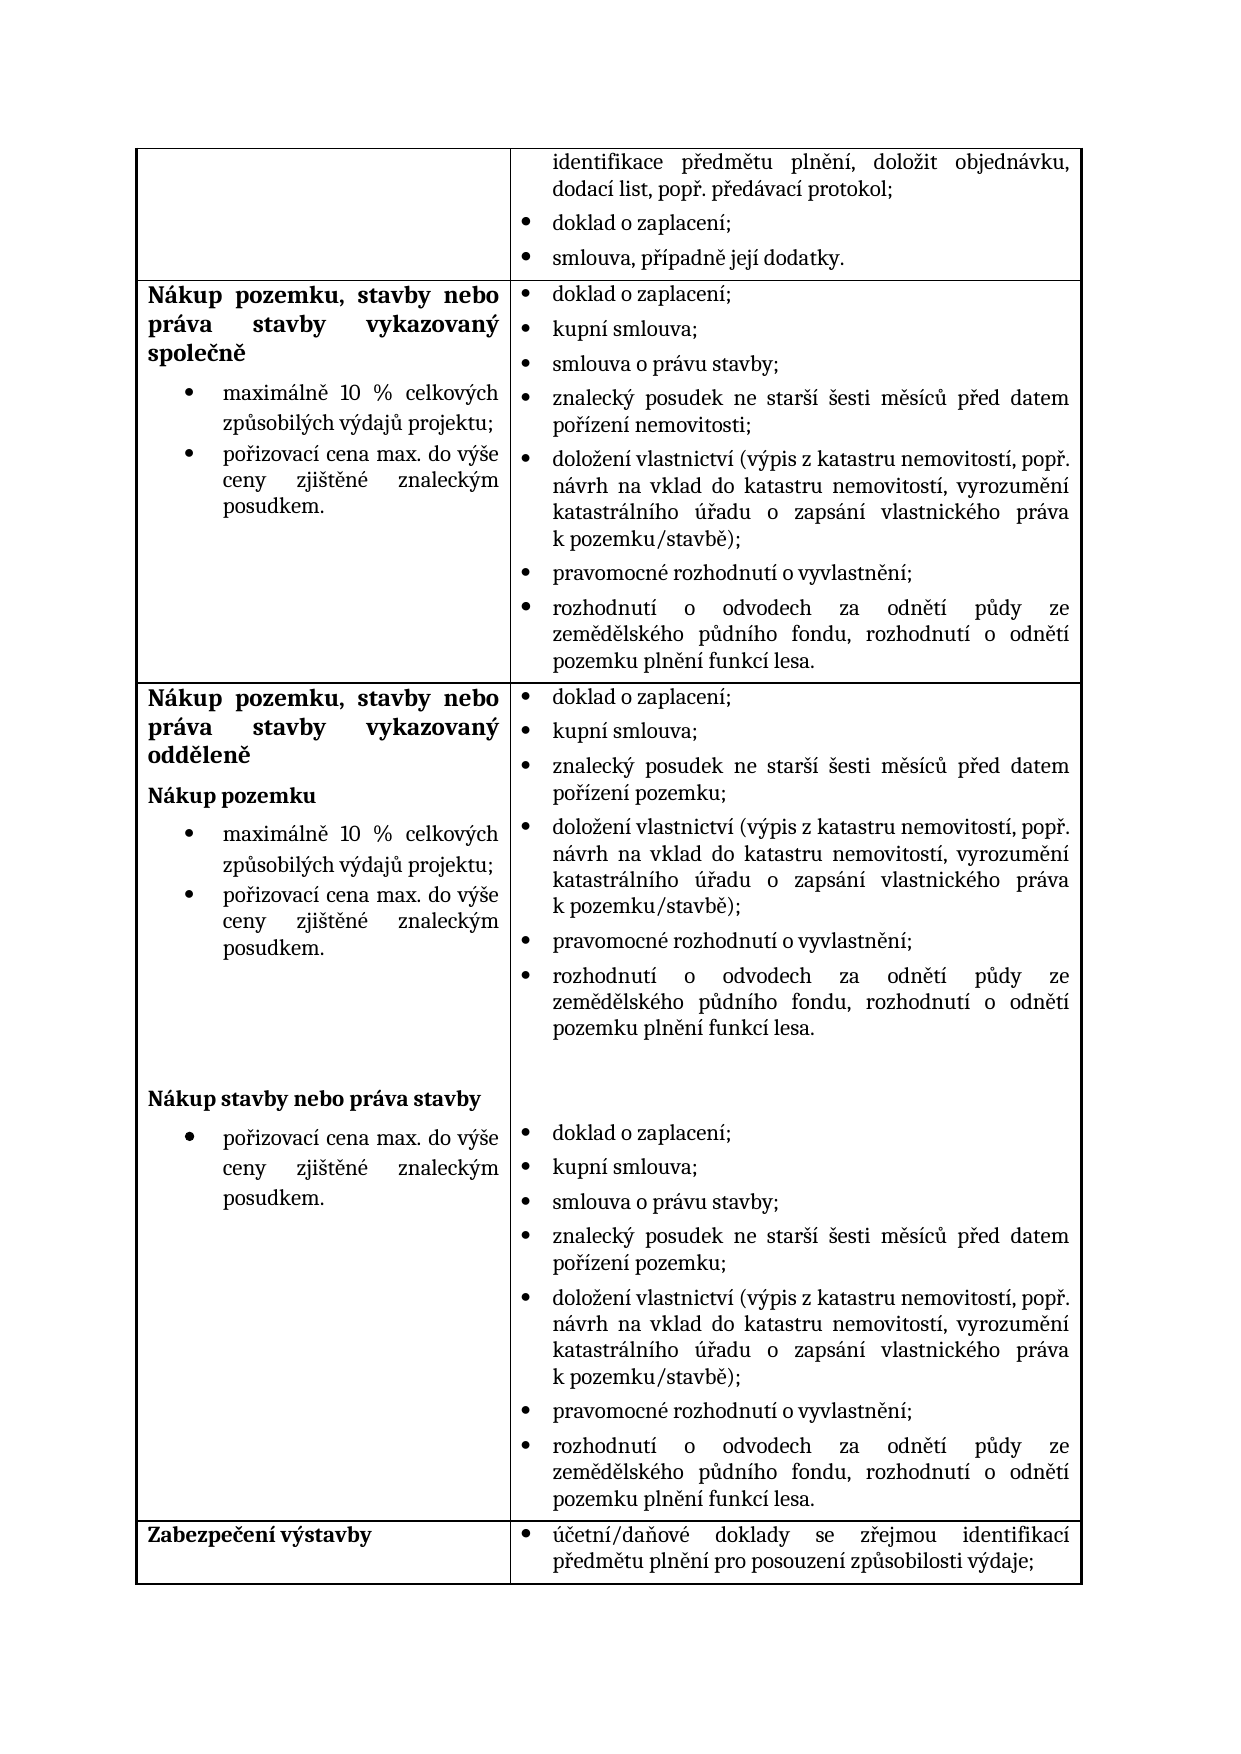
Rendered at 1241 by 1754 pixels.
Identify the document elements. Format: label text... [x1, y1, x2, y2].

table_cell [511, 1522, 1080, 1583]
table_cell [138, 149, 510, 279]
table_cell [138, 1522, 510, 1583]
table_cell doklad o zaplacení; kupní smlouva; smlouva o právu stavby; znalecký posudek ne starší šesti měsíců před datem pořízení nemovitosti; doložení vlastnictví (výpis z katastru nemovitostí, popř. návrh na vklad do katastru nemovitostí, vyrozumění katastrálního úřadu o zapsání vlastnického práva k pozemku/stavbě); pravomocné rozhodnutí o vyvlastnění; rozhodnutí o odvodech za odnětí půdy ze zemědělského půdního fondu, rozhodnutí o odnětí pozemku plnění funkcí lesa. [511, 281, 1080, 682]
table_cell Nákup pozemku, stavby nebo práva stavby vykazovaný společně maximálně 10 % celkových způsobilých výdajů projektu; pořizovací cena max. do výše ceny zjištěné znaleckým posudkem. [138, 281, 510, 682]
table_cell doklad o zaplacení; kupní smlouva; znalecký posudek ne starší šesti měsíců před datem pořízení pozemku; doložení vlastnictví (výpis z katastru nemovitostí, popř. návrh na vklad do katastru nemovitostí, vyrozumění katastrálního úřadu o zapsání vlastnického práva k pozemku/stavbě); pravomocné rozhodnutí o vyvlastnění; rozhodnutí o odvodech za odnětí půdy ze zemědělského půdního fondu, rozhodnutí o odnětí pozemku plnění funkcí lesa. doklad o zaplacení; kupní smlouva; smlouva o právu stavby; znalecký posudek ne starší šesti měsíců před datem pořízení pozemku; doložení vlastnictví (výpis z katastru nemovitostí, popř. návrh na vklad do katastru nemovitostí, vyrozumění katastrálního úřadu o zapsání vlastnického práva k pozemku/stavbě); pravomocné rozhodnutí o vyvlastnění; rozhodnutí o odvodech za odnětí půdy ze zemědělského půdního fondu, rozhodnutí o odnětí pozemku plnění funkcí lesa. [511, 684, 1080, 1520]
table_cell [511, 149, 1080, 279]
table_cell Nákup pozemku, stavby nebo práva stavby vykazovaný odděleně Nákup pozemku maximálně 10 % celkových způsobilých výdajů projektu; pořizovací cena max. do výše ceny zjištěné znaleckým posudkem. Nákup stavby nebo práva stavby pořizovací cena max. do výše ceny zjištěné znaleckým posudkem. [138, 684, 510, 1520]
